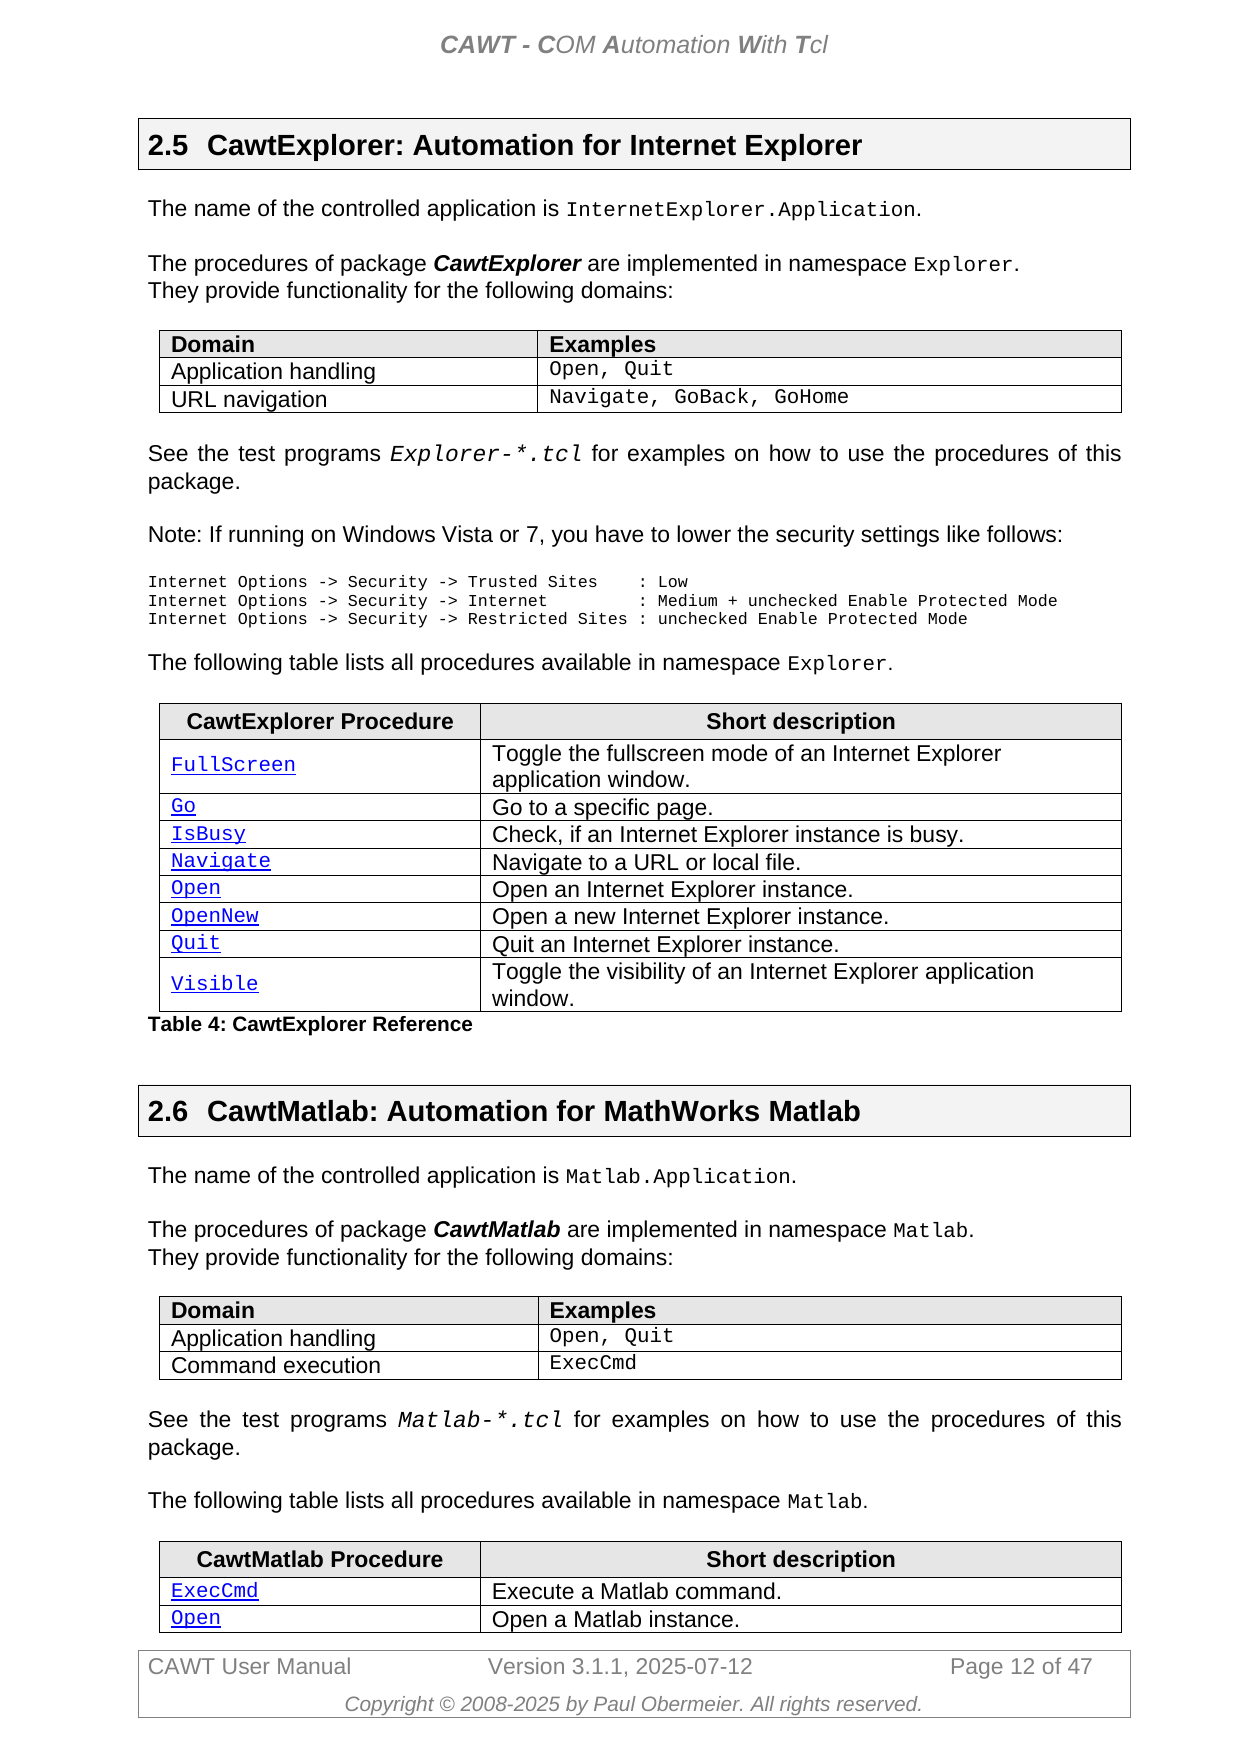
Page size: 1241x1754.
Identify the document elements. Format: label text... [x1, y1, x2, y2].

table_cell ExecCmd [160, 1578, 480, 1604]
text Internet Options -> Security -> Trusted Sites : Low [148, 573, 1122, 592]
table_cell Navigate [160, 849, 480, 875]
table_cell Application handling [160, 1325, 538, 1351]
table_cell IsBusy [160, 821, 480, 847]
table_cell Quit [160, 931, 480, 957]
table_cell Toggle the fullscreen mode of an Internet Explorer application window. [481, 740, 1121, 793]
text See the test programs Explorer-*.tcl for examples on how to use the procedures of this package. [148, 439, 1122, 494]
text They provide functionality for the following domains: [148, 1243, 1122, 1270]
text See the test programs Matlab-*.tcl for examples on how to use the procedures of this package. [148, 1406, 1122, 1461]
table_cell FullScreen [160, 740, 480, 793]
text The following table lists all procedures available in namespace Matlab. [148, 1487, 1122, 1514]
text The name of the controlled application is InternetExplorer.Application. [148, 195, 1122, 223]
table_header Short description [481, 704, 1121, 739]
text Note: If running on Windows Vista or 7, you have to lower the security settings like follows: [148, 521, 1122, 547]
table_cell URL navigation [160, 386, 537, 412]
table_cell ExecCmd [539, 1352, 1121, 1378]
table_cell Open [160, 1606, 480, 1632]
table_cell Open an Internet Explorer instance. [481, 876, 1121, 902]
table_header CawtMatlab Procedure [160, 1542, 480, 1577]
table_cell Navigate to a URL or local file. [481, 849, 1121, 875]
subtitle CawtExplorer: Automation for Internet Explorer [139, 119, 1130, 169]
table_cell Open [160, 876, 480, 902]
table_header Domain [160, 1297, 538, 1324]
table_cell Open a Matlab instance. [481, 1606, 1121, 1632]
table_cell Navigate, GoBack, GoHome [538, 386, 1121, 412]
table_header Domain [160, 331, 537, 357]
table_cell Go [160, 794, 480, 820]
table_header Examples [539, 1297, 1121, 1324]
table_cell Check, if an Internet Explorer instance is busy. [481, 821, 1121, 847]
subtitle CawtMatlab: Automation for MathWorks Matlab [139, 1086, 1130, 1136]
table_cell Visible [160, 958, 480, 1011]
table_cell Open a new Internet Explorer instance. [481, 903, 1121, 930]
text Table 4: CawtExplorer Reference [148, 1012, 1122, 1036]
text The procedures of package CawtMatlab are implemented in namespace Matlab. [148, 1216, 1122, 1243]
text The name of the controlled application is Matlab.Application. [148, 1162, 1122, 1189]
table_cell Open, Quit [538, 358, 1121, 385]
table_header Examples [538, 331, 1121, 357]
table_cell Open, Quit [539, 1325, 1121, 1351]
table_cell Application handling [160, 358, 537, 385]
table_header CawtExplorer Procedure [160, 704, 480, 739]
table_cell Command execution [160, 1352, 538, 1378]
table_cell Quit an Internet Explorer instance. [481, 931, 1121, 957]
text The following table lists all procedures available in namespace Explorer. [148, 649, 1122, 676]
table_cell Go to a specific page. [481, 794, 1121, 820]
text They provide functionality for the following domains: [148, 277, 1122, 303]
table_cell Toggle the visibility of an Internet Explorer application window. [481, 958, 1121, 1011]
text Internet Options -> Security -> Restricted Sites : unchecked Enable Protected Mode [148, 611, 1122, 630]
table_header Short description [481, 1542, 1121, 1577]
text Internet Options -> Security -> Internet : Medium + unchecked Enable Protected Mode [148, 592, 1122, 611]
text The procedures of package CawtExplorer are implemented in namespace Explorer. [148, 249, 1122, 277]
table_cell OpenNew [160, 903, 480, 930]
table_cell Execute a Matlab command. [481, 1578, 1121, 1604]
